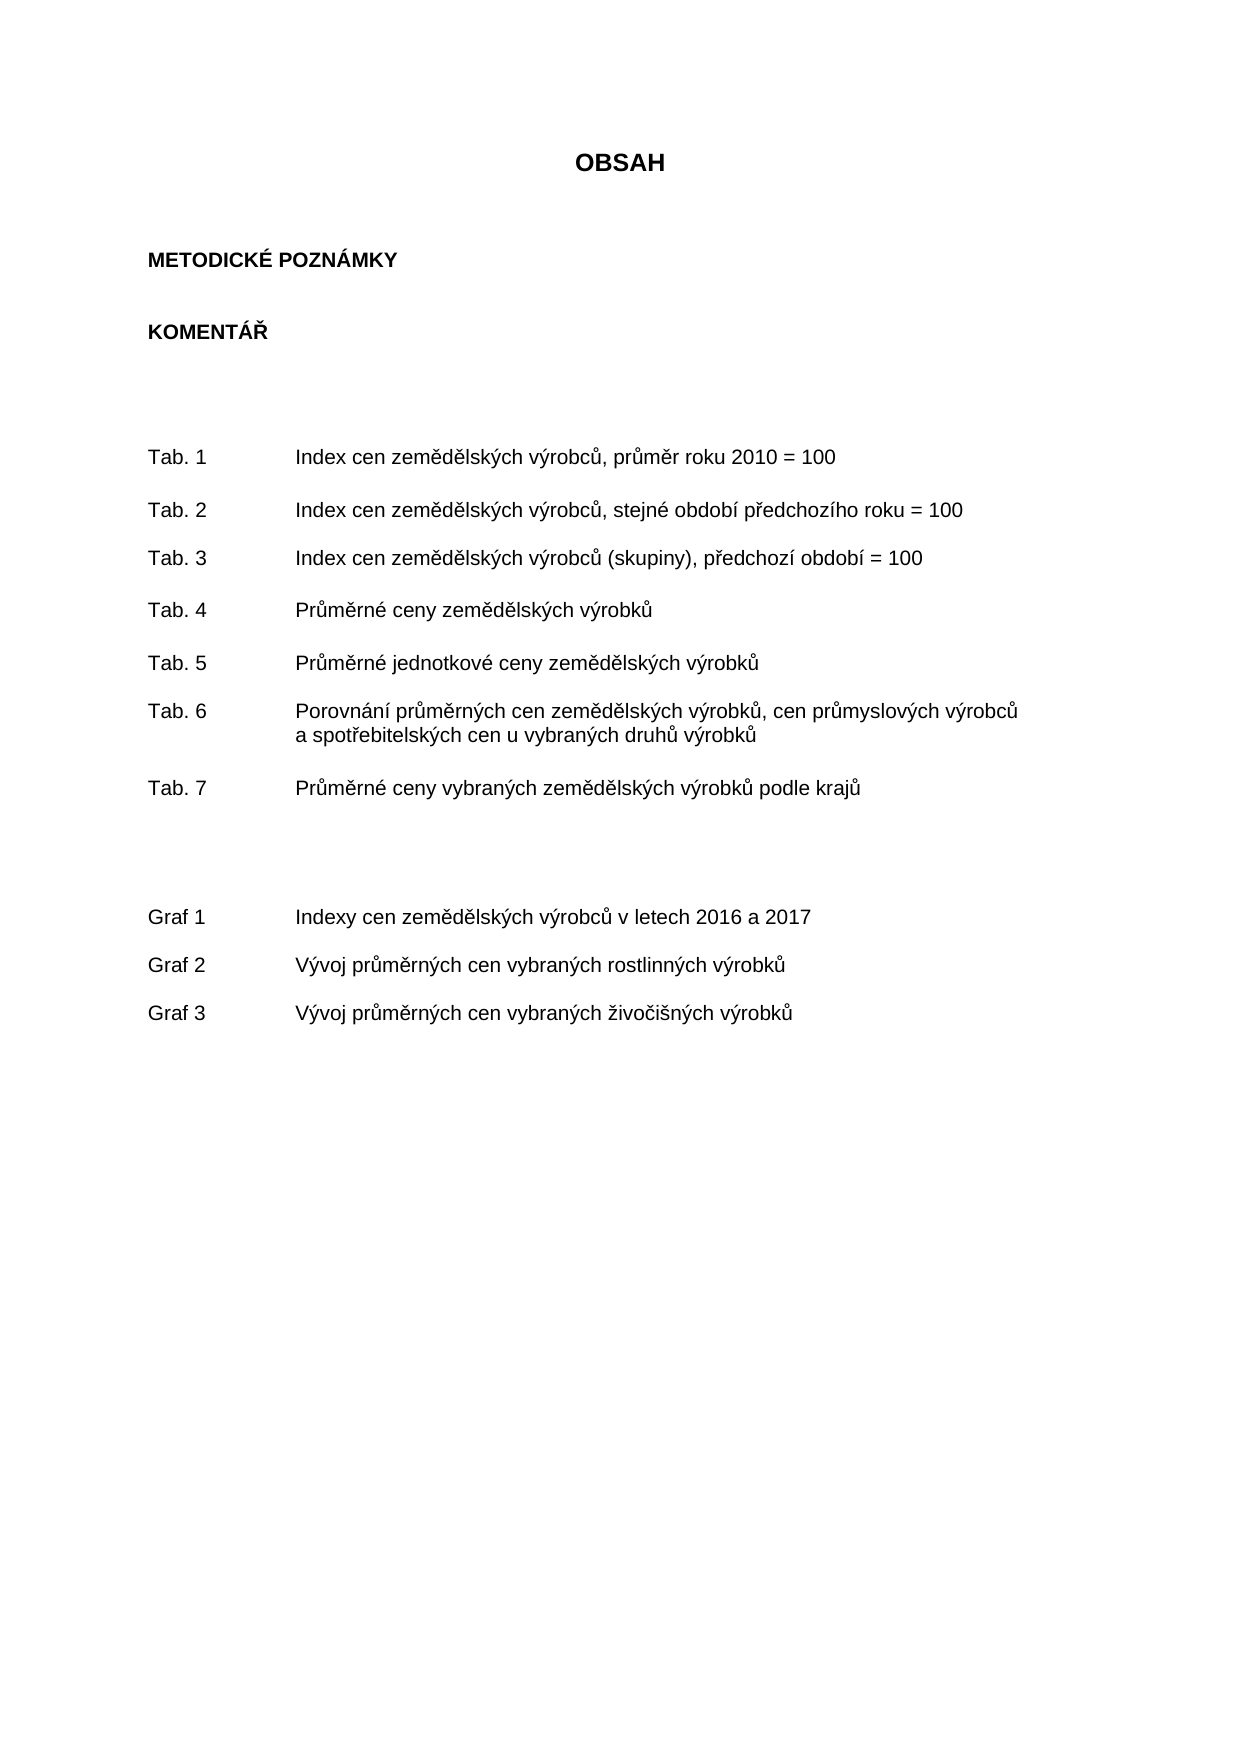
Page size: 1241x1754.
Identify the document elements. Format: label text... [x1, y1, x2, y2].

text KOMENTÁŘ [148, 320, 1093, 344]
text Tab. 5 Průměrné jednotkové ceny zemědělských výrobků [148, 651, 1093, 675]
text METODICKÉ POZNÁMKY [148, 248, 1093, 272]
text Tab. 4 Průměrné ceny zemědělských výrobků [148, 598, 1093, 622]
text Tab. 3 Index cen zemědělských výrobců (skupiny), předchozí období = 100 [148, 545, 1093, 569]
text Tab. 7 Průměrné ceny vybraných zemědělských výrobků podle krajů [148, 775, 1093, 799]
text Tab. 6 Porovnání průměrných cen zemědělských výrobků, cen průmyslových výrobců a spotřebitelských cen u vybraných druhů výrobků [148, 699, 1093, 747]
text Graf 1 Indexy cen zemědělských výrobců v letech 2016 a 2017 [148, 905, 1093, 953]
text Graf 3 Vývoj průměrných cen vybraných živočišných výrobků [148, 1001, 1093, 1024]
text Tab. 2 Index cen zemědělských výrobců, stejné období předchozího roku = 100 [148, 497, 1093, 545]
text Graf 2 Vývoj průměrných cen vybraných rostlinných výrobků [148, 953, 1093, 977]
text Tab. 1 Index cen zemědělských výrobců, průměr roku 2010 = 100 [148, 445, 1093, 469]
title OBSAH [148, 148, 1093, 176]
